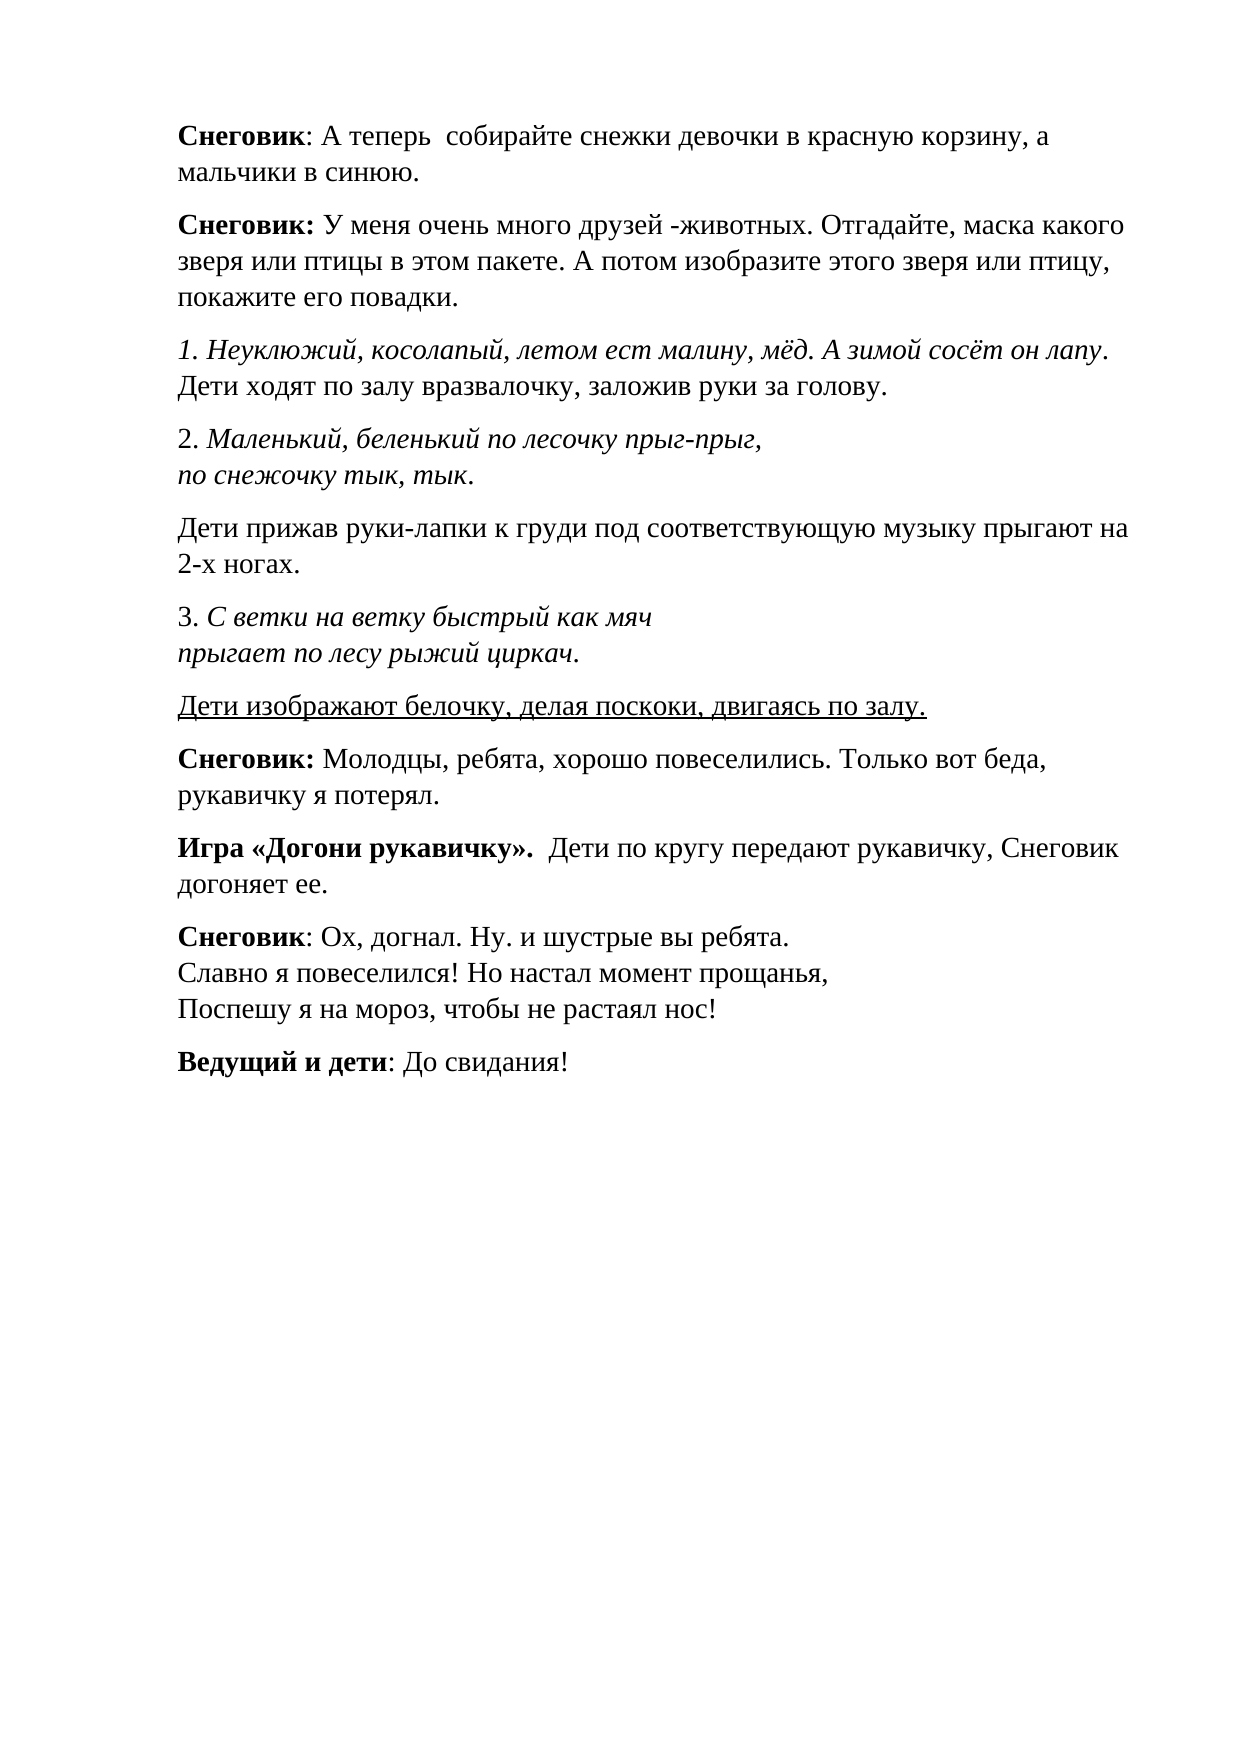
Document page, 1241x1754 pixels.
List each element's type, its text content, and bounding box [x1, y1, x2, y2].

text Дети изображают белочку, делая поскоки, двигаясь по залу. [177, 688, 1152, 722]
text Снеговик: Ох, догнал. Ну. и шустрые вы ребята. Славно я повеселился! Но настал момент прощанья, Поспешу я на мороз, чтобы не растаял нос! [177, 919, 1152, 1024]
text Снеговик: Молодцы, ребята, хорошо повеселились. Только вот беда, рукавичку я потерял. [177, 741, 1152, 811]
text Снеговик: У меня очень много друзей -животных. Отгадайте, маска какого зверя или птицы в этом пакете. А потом изобразите этого зверя или птицу, покажите его повадки. [177, 207, 1152, 313]
text 3. С ветки на ветку быстрый как мяч прыгает по лесу рыжий циркач. [177, 599, 1152, 669]
text 2. Маленький, беленький по лесочку прыг-прыг, по снежочку тык, тык. [177, 421, 1152, 491]
text Дети прижав руки-лапки к груди под соответствующую музыку прыгают на 2-х ногах. [177, 510, 1152, 580]
text Ведущий и дети: До свидания! [177, 1044, 1152, 1077]
text Снеговик: А теперь собирайте снежки девочки в красную корзину, а мальчики в синюю. [177, 118, 1152, 188]
text 1. Неуклюжий, косолапый, летом ест малину, мёд. А зимой сосёт он лапу. Дети ходят по залу вразвалочку, заложив руки за голову. [177, 332, 1152, 402]
text Игра «Догони рукавичку». Дети по кругу передают рукавичку, Снеговик догоняет ее. [177, 830, 1152, 899]
